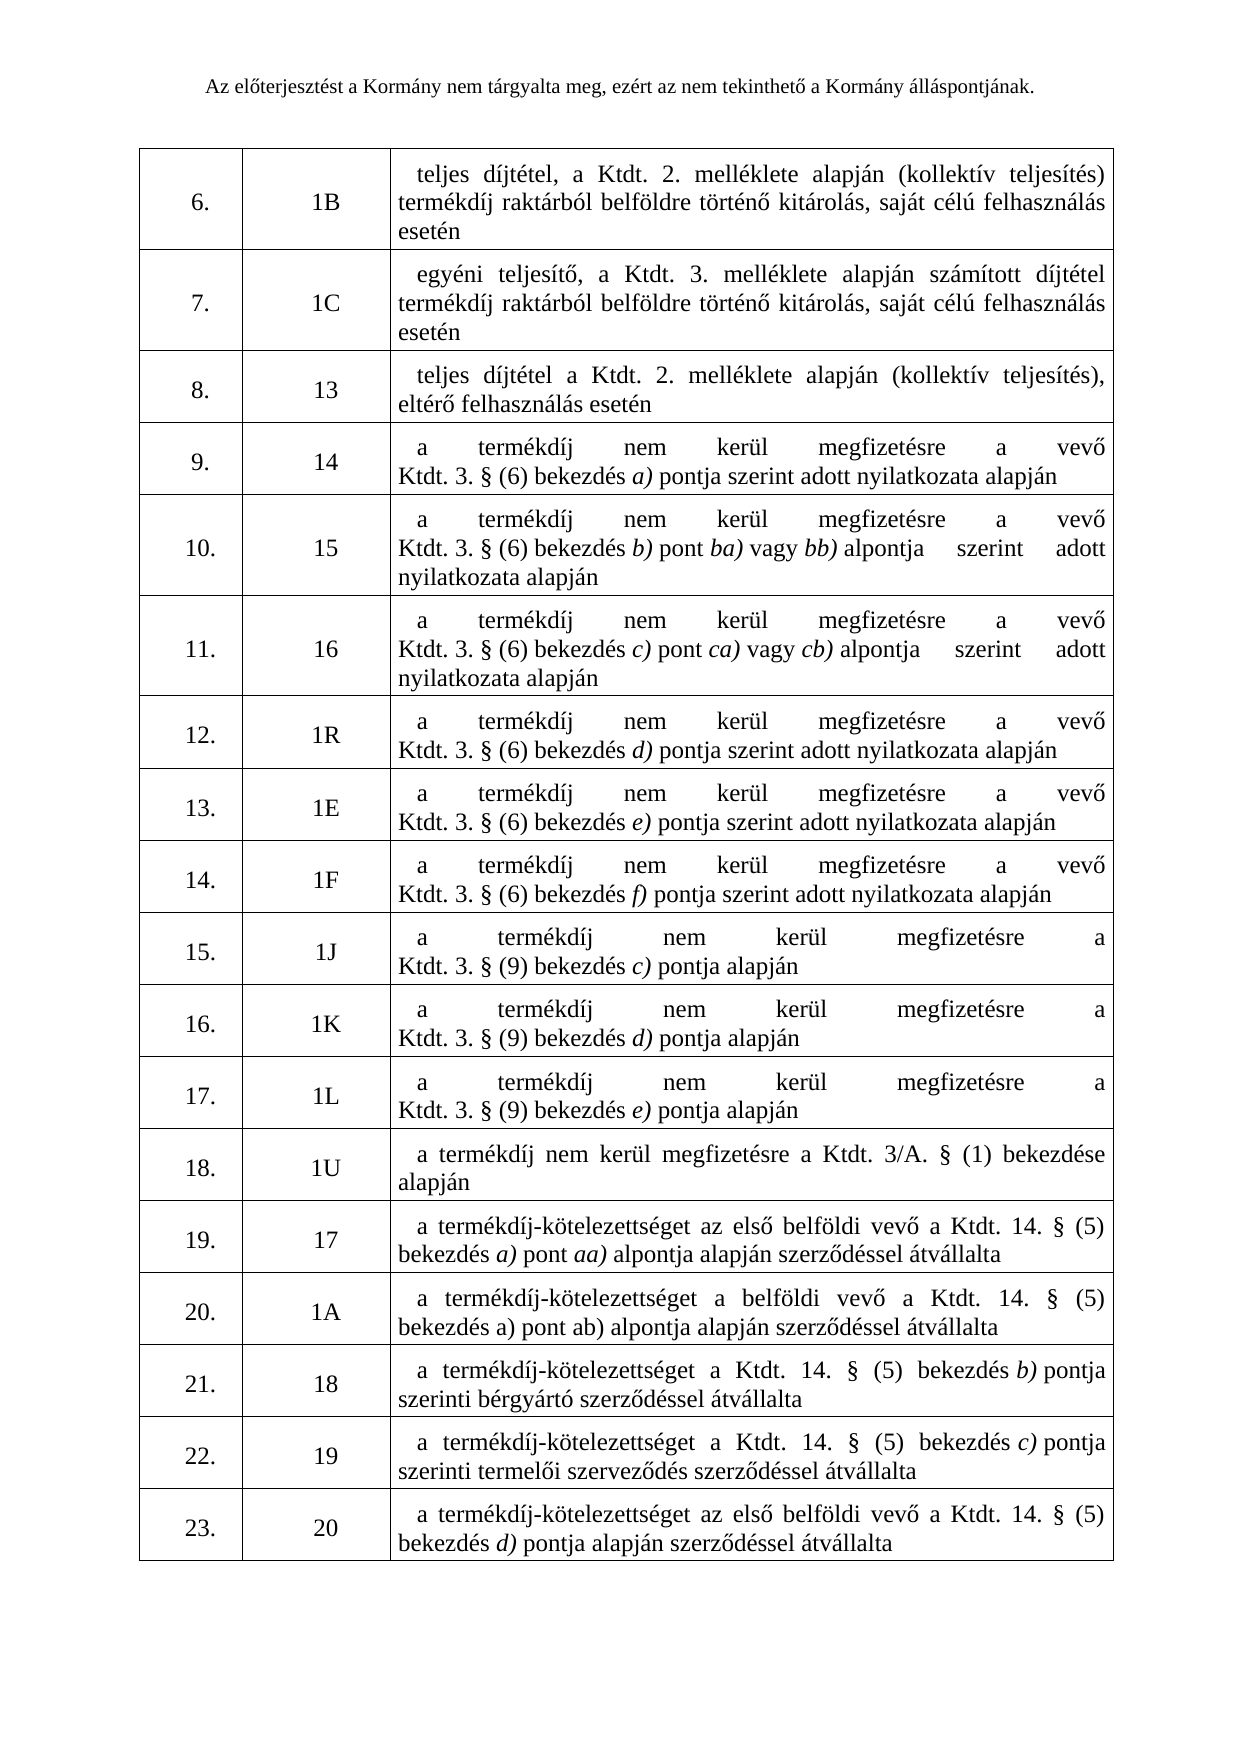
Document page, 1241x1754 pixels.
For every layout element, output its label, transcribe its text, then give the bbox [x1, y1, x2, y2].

table_cell 19. [140, 1201, 242, 1272]
table_cell 14 [243, 423, 390, 494]
table_cell 23. [140, 1489, 242, 1560]
table_cell a termékdíj-kötelezettséget a belföldi vevő a Ktdt. 14. § (5) bekezdés a) pont ab) alpontja alapján szerződéssel átvállalta [391, 1273, 1113, 1344]
table_cell a termékdíj-kötelezettséget a Ktdt. 14. § (5) bekezdés b) pontja szerinti bérgyártó szerződéssel átvállalta [391, 1345, 1113, 1416]
table_cell a termékdíj nem kerül megfizetésre a vevő Ktdt. 3. § (6) bekezdés d) pontja szerint adott nyilatkozata alapján [391, 696, 1113, 767]
table_cell a termékdíj nem kerül megfizetésre a vevő Ktdt. 3. § (6) bekezdés c) pont ca) vagy cb) alpontja szerint adott nyilatkozata alapján [391, 596, 1113, 695]
table_cell 18. [140, 1129, 242, 1200]
table_cell 14. [140, 841, 242, 912]
table_cell 1B [243, 149, 390, 249]
table_cell 1L [243, 1057, 390, 1128]
table_cell 9. [140, 423, 242, 494]
table_cell 18 [243, 1345, 390, 1416]
table_cell 1R [243, 696, 390, 767]
table_cell a termékdíj nem kerül megfizetésre a Ktdt. 3. § (9) bekezdés e) pontja alapján [391, 1057, 1113, 1128]
table_cell 1K [243, 985, 390, 1056]
table_cell 1C [243, 250, 390, 349]
table_cell 8. [140, 351, 242, 422]
table_cell a termékdíj nem kerül megfizetésre a vevő Ktdt. 3. § (6) bekezdés a) pontja szerint adott nyilatkozata alapján [391, 423, 1113, 494]
table_cell 13 [243, 351, 390, 422]
table_cell 16 [243, 596, 390, 695]
table_cell 1J [243, 913, 390, 984]
table_cell 20. [140, 1273, 242, 1344]
table_cell 15 [243, 495, 390, 594]
table_cell a termékdíj nem kerül megfizetésre a vevő Ktdt. 3. § (6) bekezdés f) pontja szerint adott nyilatkozata alapján [391, 841, 1113, 912]
table_cell 17. [140, 1057, 242, 1128]
table_cell 15. [140, 913, 242, 984]
table_cell a termékdíj-kötelezettséget az első belföldi vevő a Ktdt. 14. § (5) bekezdés d) pontja alapján szerződéssel átvállalta [391, 1489, 1113, 1560]
table_cell 21. [140, 1345, 242, 1416]
table_cell egyéni teljesítő, a Ktdt. 3. melléklete alapján számított díjtétel termékdíj raktárból belföldre történő kitárolás, saját célú felhasználás esetén [391, 250, 1113, 349]
table_cell a termékdíj nem kerül megfizetésre a Ktdt. 3. § (9) bekezdés d) pontja alapján [391, 985, 1113, 1056]
table_cell 19 [243, 1417, 390, 1488]
table_cell a termékdíj nem kerül megfizetésre a vevő Ktdt. 3. § (6) bekezdés b) pont ba) vagy bb) alpontja szerint adott nyilatkozata alapján [391, 495, 1113, 594]
table_cell 1A [243, 1273, 390, 1344]
table_cell 1F [243, 841, 390, 912]
table_cell 6. [140, 149, 242, 249]
table_cell 12. [140, 696, 242, 767]
table_cell a termékdíj nem kerül megfizetésre a Ktdt. 3. § (9) bekezdés c) pontja alapján [391, 913, 1113, 984]
table_cell 11. [140, 596, 242, 695]
table_cell 1U [243, 1129, 390, 1200]
table_cell 16. [140, 985, 242, 1056]
table_cell a termékdíj-kötelezettséget az első belföldi vevő a Ktdt. 14. § (5) bekezdés a) pont aa) alpontja alapján szerződéssel átvállalta [391, 1201, 1113, 1272]
table_cell 20 [243, 1489, 390, 1560]
table_cell teljes díjtétel a Ktdt. 2. melléklete alapján (kollektív teljesítés), eltérő felhasználás esetén [391, 351, 1113, 422]
table_cell 10. [140, 495, 242, 594]
table_cell a termékdíj-kötelezettséget a Ktdt. 14. § (5) bekezdés c) pontja szerinti termelői szerveződés szerződéssel átvállalta [391, 1417, 1113, 1488]
table_cell 7. [140, 250, 242, 349]
table_cell teljes díjtétel, a Ktdt. 2. melléklete alapján (kollektív teljesítés) termékdíj raktárból belföldre történő kitárolás, saját célú felhasználás esetén [391, 149, 1113, 249]
table_cell 22. [140, 1417, 242, 1488]
table_cell a termékdíj nem kerül megfizetésre a vevő Ktdt. 3. § (6) bekezdés e) pontja szerint adott nyilatkozata alapján [391, 769, 1113, 839]
table_cell 1E [243, 769, 390, 839]
table_cell 17 [243, 1201, 390, 1272]
table_cell a termékdíj nem kerül megfizetésre a Ktdt. 3/A. § (1) bekezdése alapján [391, 1129, 1113, 1200]
table_cell 13. [140, 769, 242, 839]
